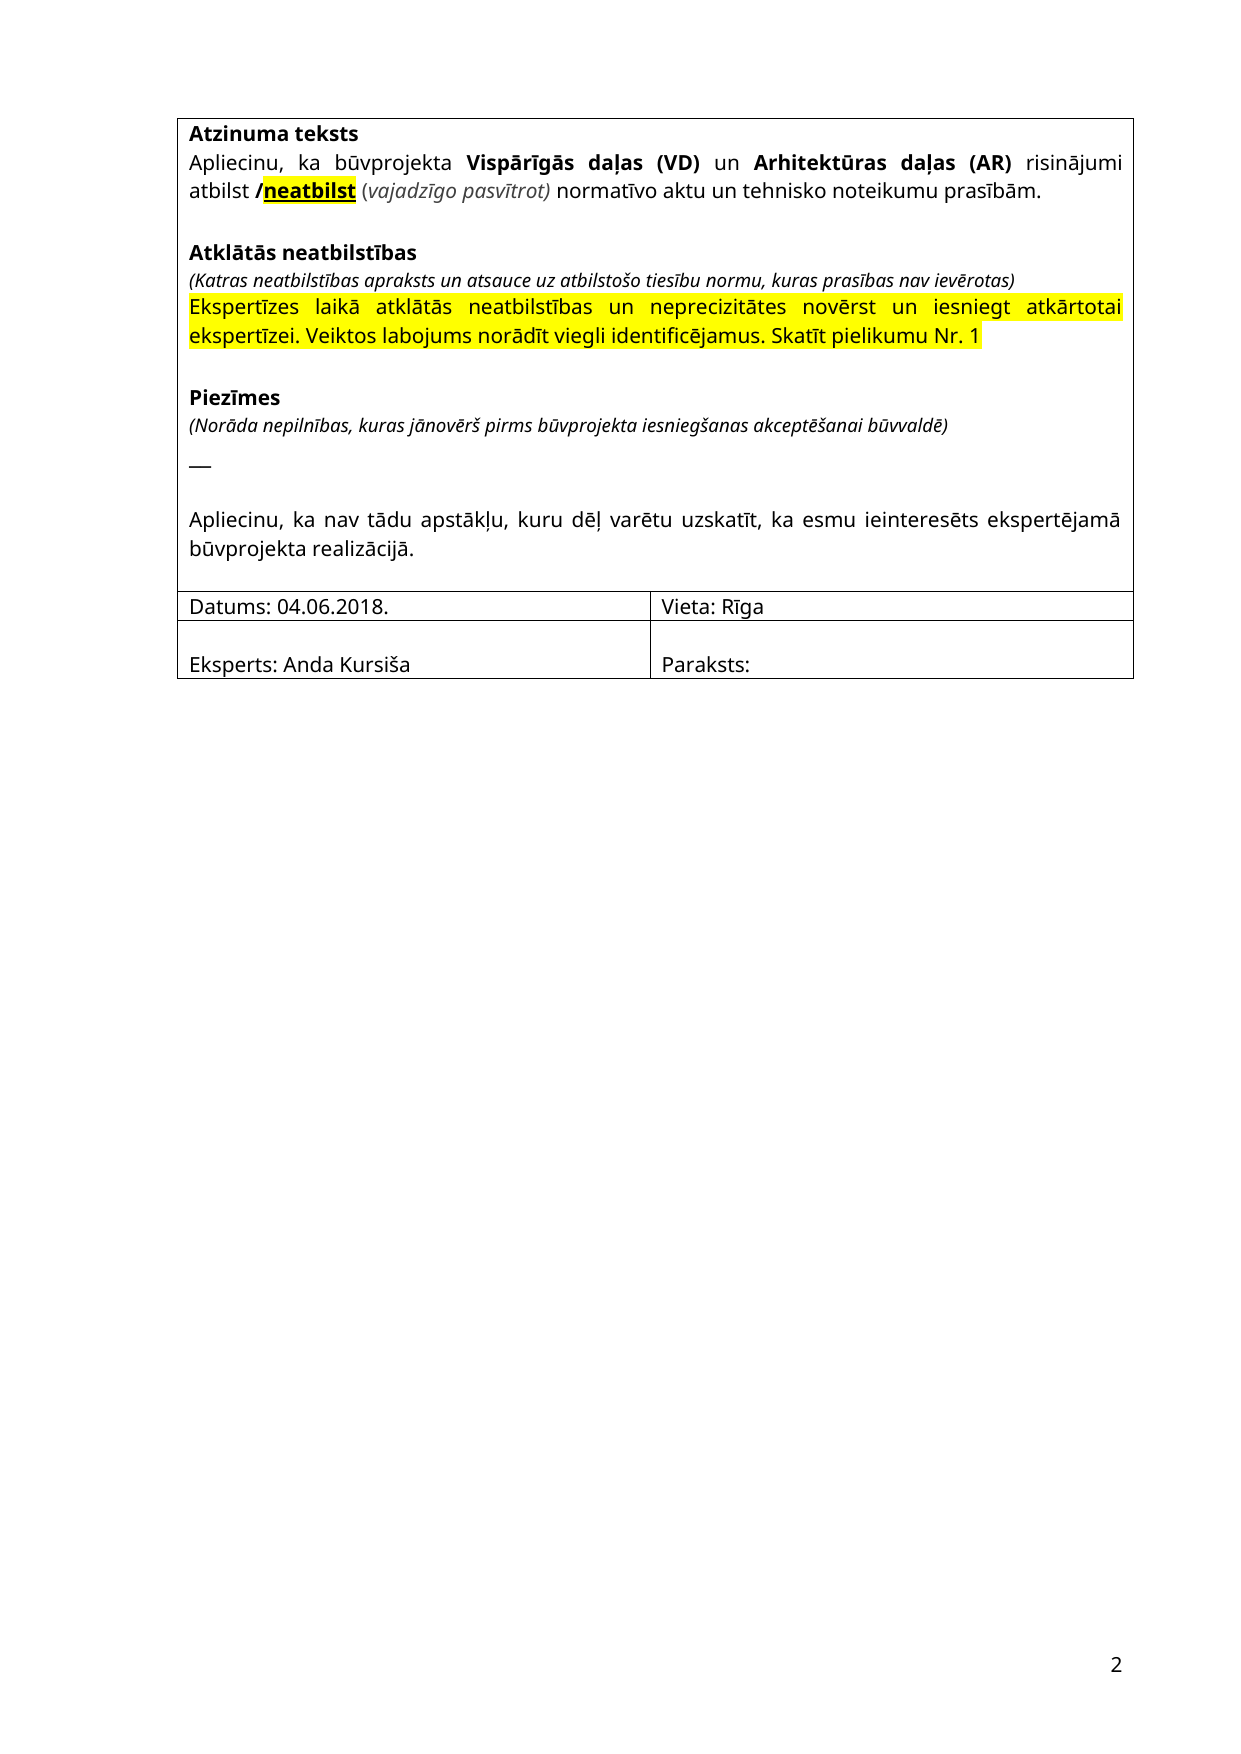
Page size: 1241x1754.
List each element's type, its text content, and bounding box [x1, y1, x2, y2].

table_cell Paraksts: [651, 621, 1133, 678]
table_cell Datums: [178, 592, 650, 620]
table_header Atzinuma teksts Apliecinu, ka būvprojekta Vispārīgās daļas (VD) un Arhitektūras daļas (AR) risinājumi atbilst /neatbilst (vajadzīgo pasvītrot) normatīvo aktu un tehnisko noteikumu prasībām. Atklātās neatbilstības (Katras neatbilstības apraksts un atsauce uz atbilstošo tiesību normu, kuras prasības nav ievērotas) Ekspertīzes laikā atklātās neatbilstības un neprecizitātes novērst un iesniegt atkārtotai ekspertīzei. Veiktos labojums norādīt viegli identificējamus. Skatīt pielikumu Nr. 1 Piezīmes (Norāda nepilnības, kuras jānovērš pirms būvprojekta iesniegšanas akceptēšanai būvvaldē) __ Apliecinu, ka nav tādu apstākļu, kuru dēļ varētu uzskatīt, ka esmu ieinteresēts ekspertējamā būvprojekta realizācijā. [178, 119, 1133, 591]
table_cell Vieta: Rīga [651, 592, 1133, 620]
table_cell Eksperts: Anda Kursiša [178, 621, 650, 678]
